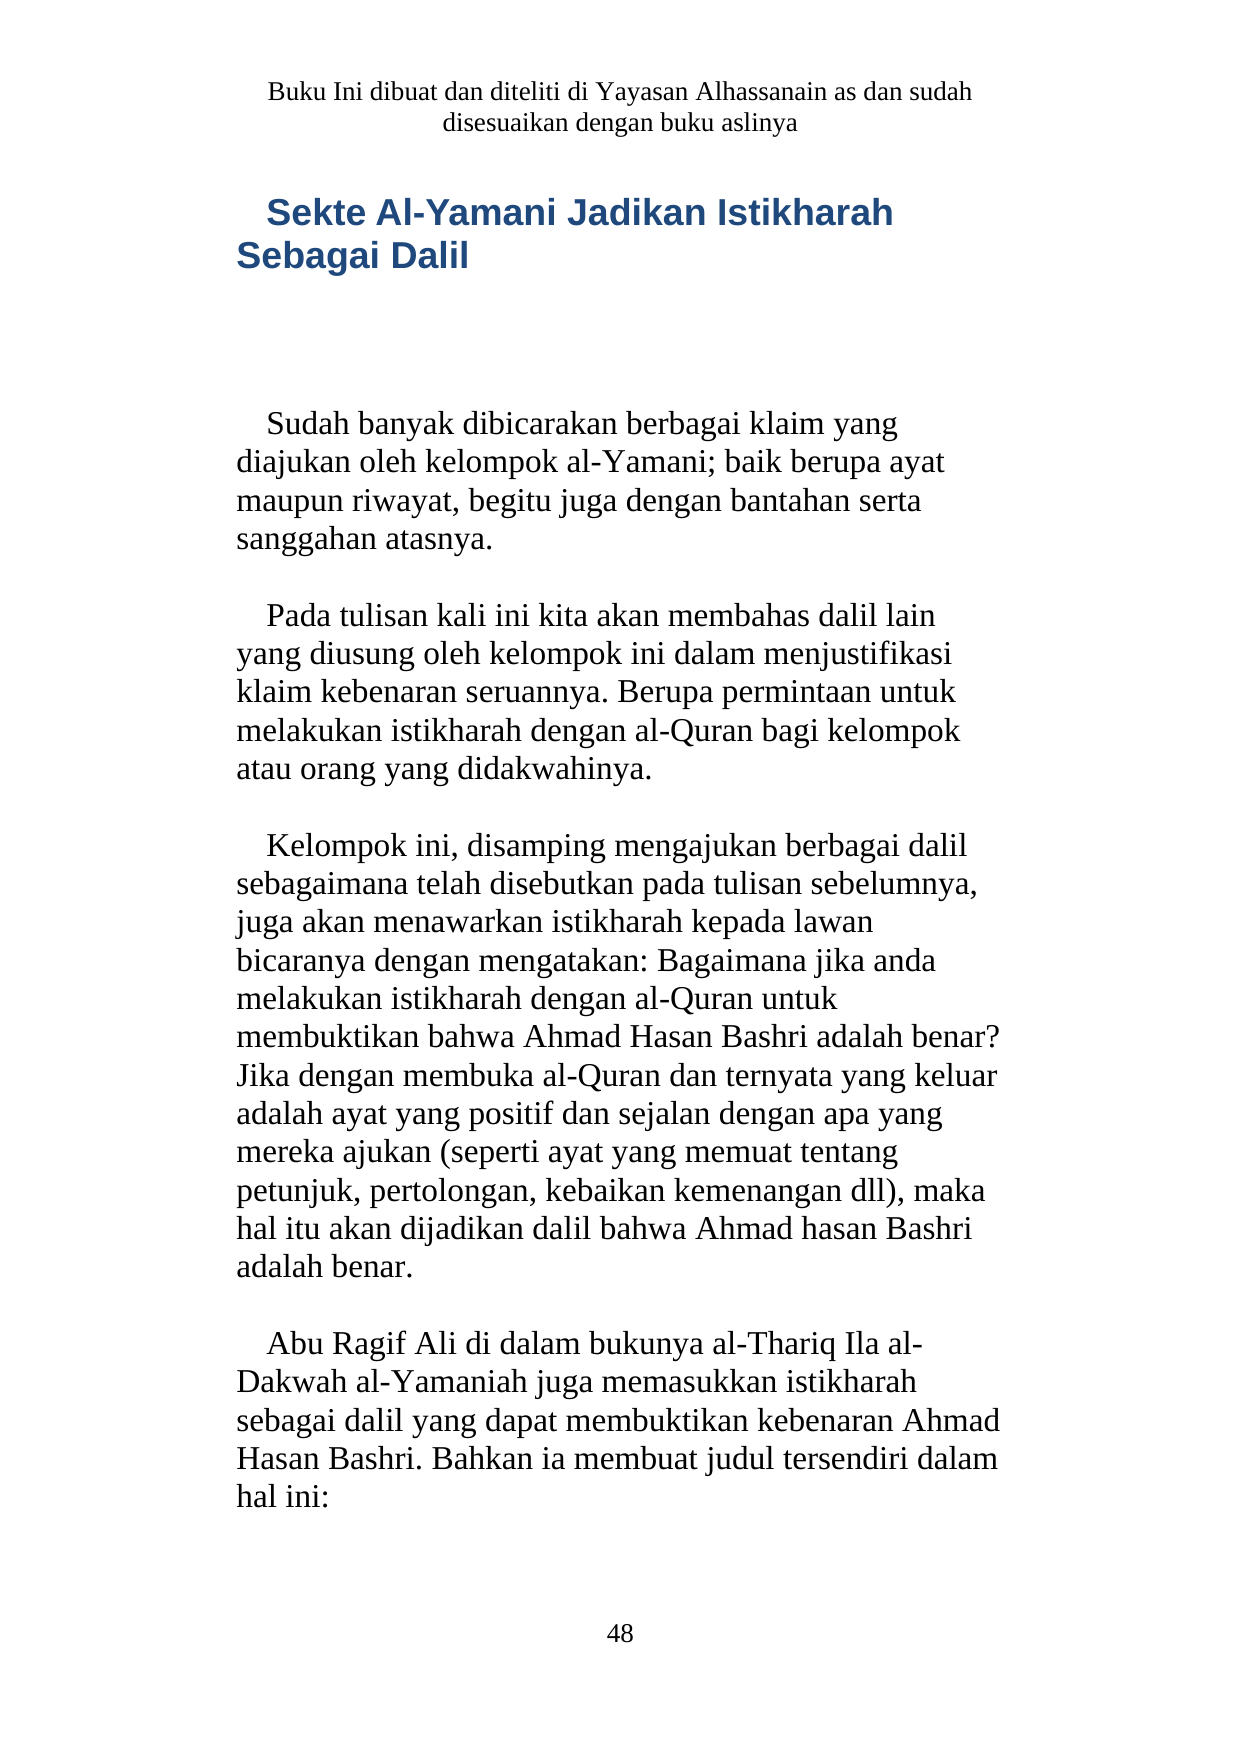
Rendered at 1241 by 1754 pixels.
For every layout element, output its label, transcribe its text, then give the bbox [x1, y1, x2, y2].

text Abu Ragif Ali di dalam bukunya al-Thariq Ila al-Dakwah al-Yamaniah juga memasukkan istikharah sebagai dalil yang dapat membuktikan kebenaran Ahmad Hasan Bashri. Bahkan ia membuat judul tersendiri dalam hal ini: [236, 1323, 1004, 1515]
subtitle Sekte Al-Yamani Jadikan Istikharah Sebagai Dalil [236, 190, 1004, 276]
text Pada tulisan kali ini kita akan membahas dalil lain yang diusung oleh kelompok ini dalam menjustifikasi klaim kebenaran seruannya. Berupa permintaan untuk melakukan istikharah dengan al-Quran bagi kelompok atau orang yang didakwahinya. [236, 595, 1004, 787]
text Kelompok ini, disamping mengajukan berbagai dalil sebagaimana telah disebutkan pada tulisan sebelumnya, juga akan menawarkan istikharah kepada lawan bicaranya dengan mengatakan: Bagaimana jika anda melakukan istikharah dengan al-Quran untuk membuktikan bahwa Ahmad Hasan Bashri adalah benar? Jika dengan membuka al-Quran dan ternyata yang keluar adalah ayat yang positif dan sejalan dengan apa yang mereka ajukan (seperti ayat yang memuat tentang petunjuk, pertolongan, kebaikan kemenangan dll), maka hal itu akan dijadikan dalil bahwa Ahmad hasan Bashri adalah benar. [236, 825, 1004, 1285]
text Sudah banyak dibicarakan berbagai klaim yang diajukan oleh kelompok al-Yamani; baik berupa ayat maupun riwayat, begitu juga dengan bantahan serta sanggahan atasnya. [236, 403, 1004, 557]
